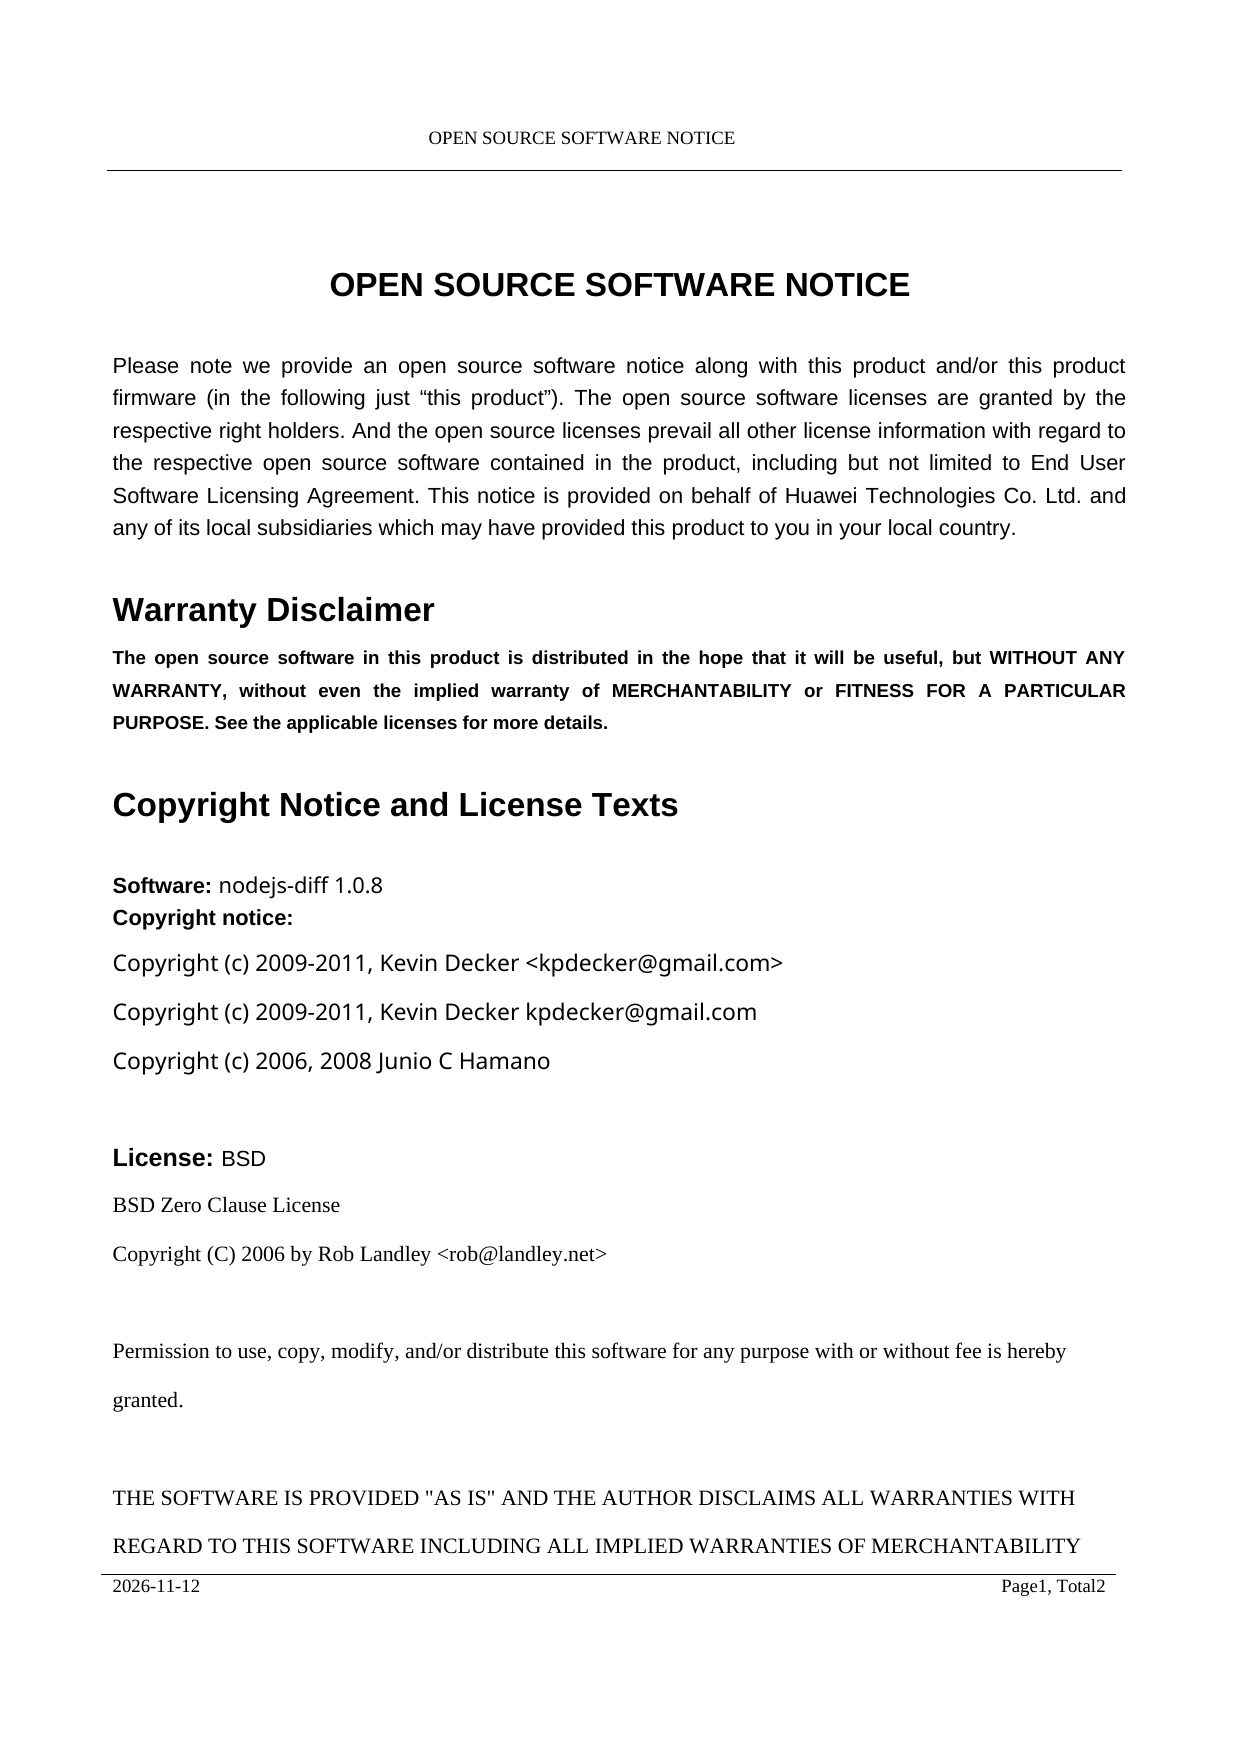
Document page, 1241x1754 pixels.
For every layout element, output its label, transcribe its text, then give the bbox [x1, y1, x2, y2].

text Copyright notice: [112, 901, 1128, 934]
text Copyright Notice and License Texts [112, 771, 1128, 836]
text Software: nodejs-diff 1.0.8 [112, 869, 1128, 901]
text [112, 1188, 1128, 1562]
text Warranty Disclaimer [112, 576, 1128, 641]
text Copyright (c) 2009-2011, Kevin Decker <kpdecker@gmail.com> Copyright (c) 2009-2011, Kevin Decker kpdecker@gmail.com Copyright (c) 2006, 2008 Junio C Hamano [112, 947, 1128, 1125]
text Please note we provide an open source software notice along with this product and/or this product firmware (in the following just “this product”). The open source software licenses are granted by the respective right holders. And the open source licenses prevail all other license information with regard to the respective open source software contained in the product, including but not limited to End User Software Licensing Agreement. This notice is provided on behalf of Huawei Technologies Co. Ltd. and any of its local subsidiaries which may have provided this product to you in your local country. [112, 349, 1128, 544]
text OPEN SOURCE SOFTWARE NOTICE [112, 251, 1128, 316]
text License: BSD [112, 1142, 1128, 1174]
text The open source software in this product is distributed in the hope that it will be useful, but WITHOUT ANY WARRANTY, without even the implied warranty of MERCHANTABILITY or FITNESS FOR A PARTICULAR PURPOSE. See the applicable licenses for more details. [112, 641, 1128, 739]
